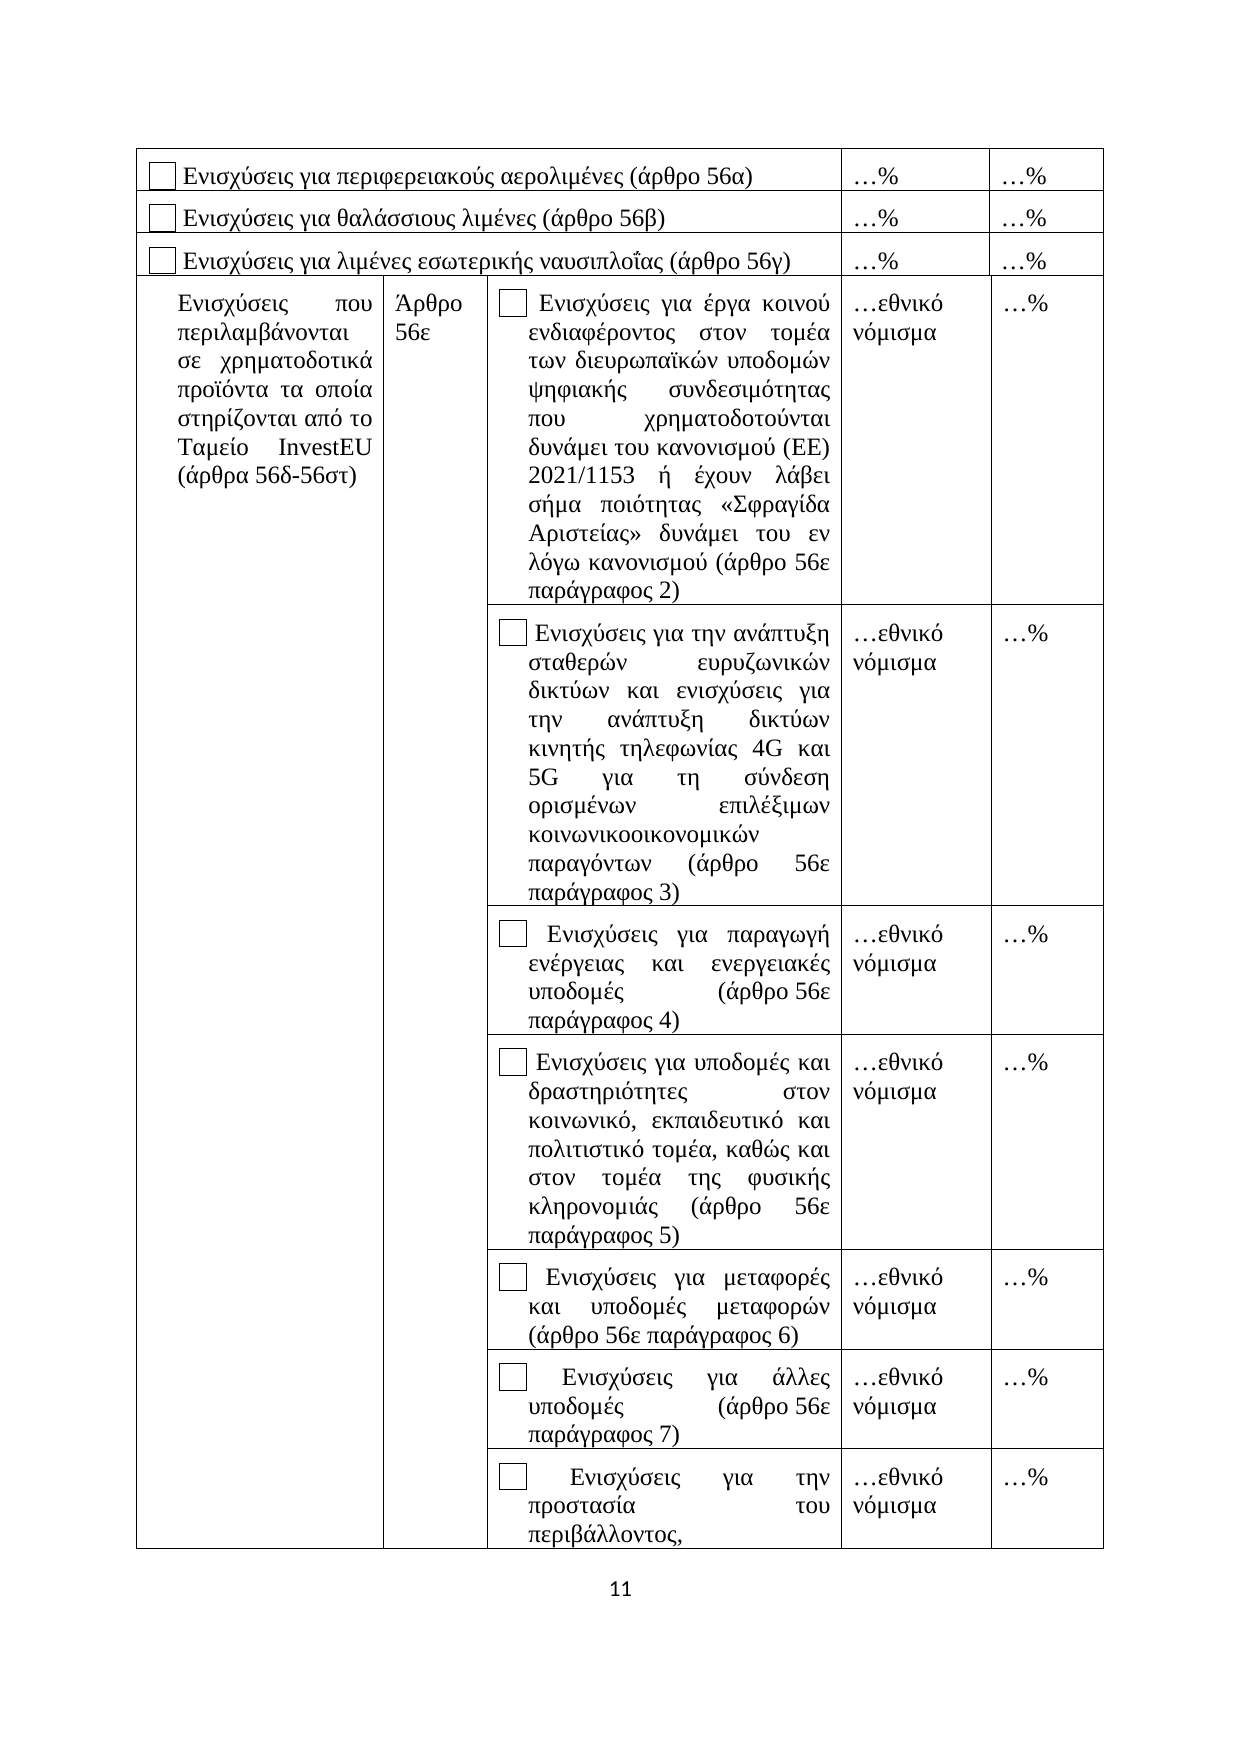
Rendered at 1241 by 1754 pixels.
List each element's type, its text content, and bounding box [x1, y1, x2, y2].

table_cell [488, 1449, 841, 1548]
table_cell …εθνικό νόμισμα [842, 276, 991, 604]
table_cell Ενισχύσεις για περιφερειακούς αερολιμένες (άρθρο 56α) [137, 149, 841, 190]
table_cell …% [992, 1350, 1103, 1448]
table_cell …% [992, 1250, 1103, 1348]
table_cell Ενισχύσεις για παραγωγή ενέργειας και ενεργειακές υποδομές (άρθρο 56ε παράγραφος 4) [488, 906, 841, 1034]
table_cell …% [992, 1035, 1103, 1249]
table_cell Ενισχύσεις για άλλες υποδομές (άρθρο 56ε παράγραφος 7) [488, 1350, 841, 1448]
table_cell …% [992, 906, 1103, 1034]
table_cell Ενισχύσεις για την ανάπτυξη σταθερών ευρυζωνικών δικτύων και ενισχύσεις για την ανάπτυξη δικτύων κινητής τηλεφωνίας 4G και 5G για τη σύνδεση ορισμένων επιλέξιμων κοινωνικοοικονομικών παραγόντων (άρθρο 56ε παράγραφος 3) [488, 605, 841, 905]
table_cell …% [990, 149, 1103, 190]
table_cell Άρθρο 56ε [384, 276, 487, 1548]
table_cell …% [842, 233, 989, 274]
table_cell …εθνικό νόμισμα [842, 1250, 991, 1348]
table_cell Ενισχύσεις για θαλάσσιους λιμένες (άρθρο 56β) [137, 191, 841, 232]
table_cell …% [992, 1449, 1103, 1548]
table_cell …% [842, 149, 989, 190]
table_cell …% [992, 605, 1103, 905]
table_cell …% [990, 191, 1103, 232]
table_cell …εθνικό νόμισμα [842, 1035, 991, 1249]
table_cell …εθνικό νόμισμα [842, 605, 991, 905]
table_cell …% [842, 191, 989, 232]
table_cell …εθνικό νόμισμα [842, 1350, 991, 1448]
table_cell …% [990, 233, 1103, 274]
table_cell Ενισχύσεις για λιμένες εσωτερικής ναυσιπλοΐας (άρθρο 56γ) [137, 233, 841, 274]
table_cell Ενισχύσεις για μεταφορές και υποδομές μεταφορών (άρθρο 56ε παράγραφος 6) [488, 1250, 841, 1348]
table_cell Ενισχύσεις για έργα κοινού ενδιαφέροντος στον τομέα των διευρωπαϊκών υποδομών ψηφιακής συνδεσιμότητας που χρηματοδοτούνται δυνάμει του κανονισμού (ΕΕ) 2021/1153 ή έχουν λάβει σήμα ποιότητας «Σφραγίδα Αριστείας» δυνάμει του εν λόγω κανονισμού (άρθρο 56ε παράγραφος 2) [488, 276, 841, 604]
table_cell Ενισχύσεις που περιλαμβάνονται σε χρηματοδοτικά προϊόντα τα οποία στηρίζονται από το Ταμείο InvestEU (άρθρα 56δ-56στ) [137, 276, 383, 1548]
table_cell …εθνικό νόμισμα [842, 1449, 991, 1548]
table_cell …% [992, 276, 1103, 604]
table_cell …εθνικό νόμισμα [842, 906, 991, 1034]
table_cell Ενισχύσεις για υποδομές και δραστηριότητες στον κοινωνικό, εκπαιδευτικό και πολιτιστικό τομέα, καθώς και στον τομέα της φυσικής κληρονομιάς (άρθρο 56ε παράγραφος 5) [488, 1035, 841, 1249]
